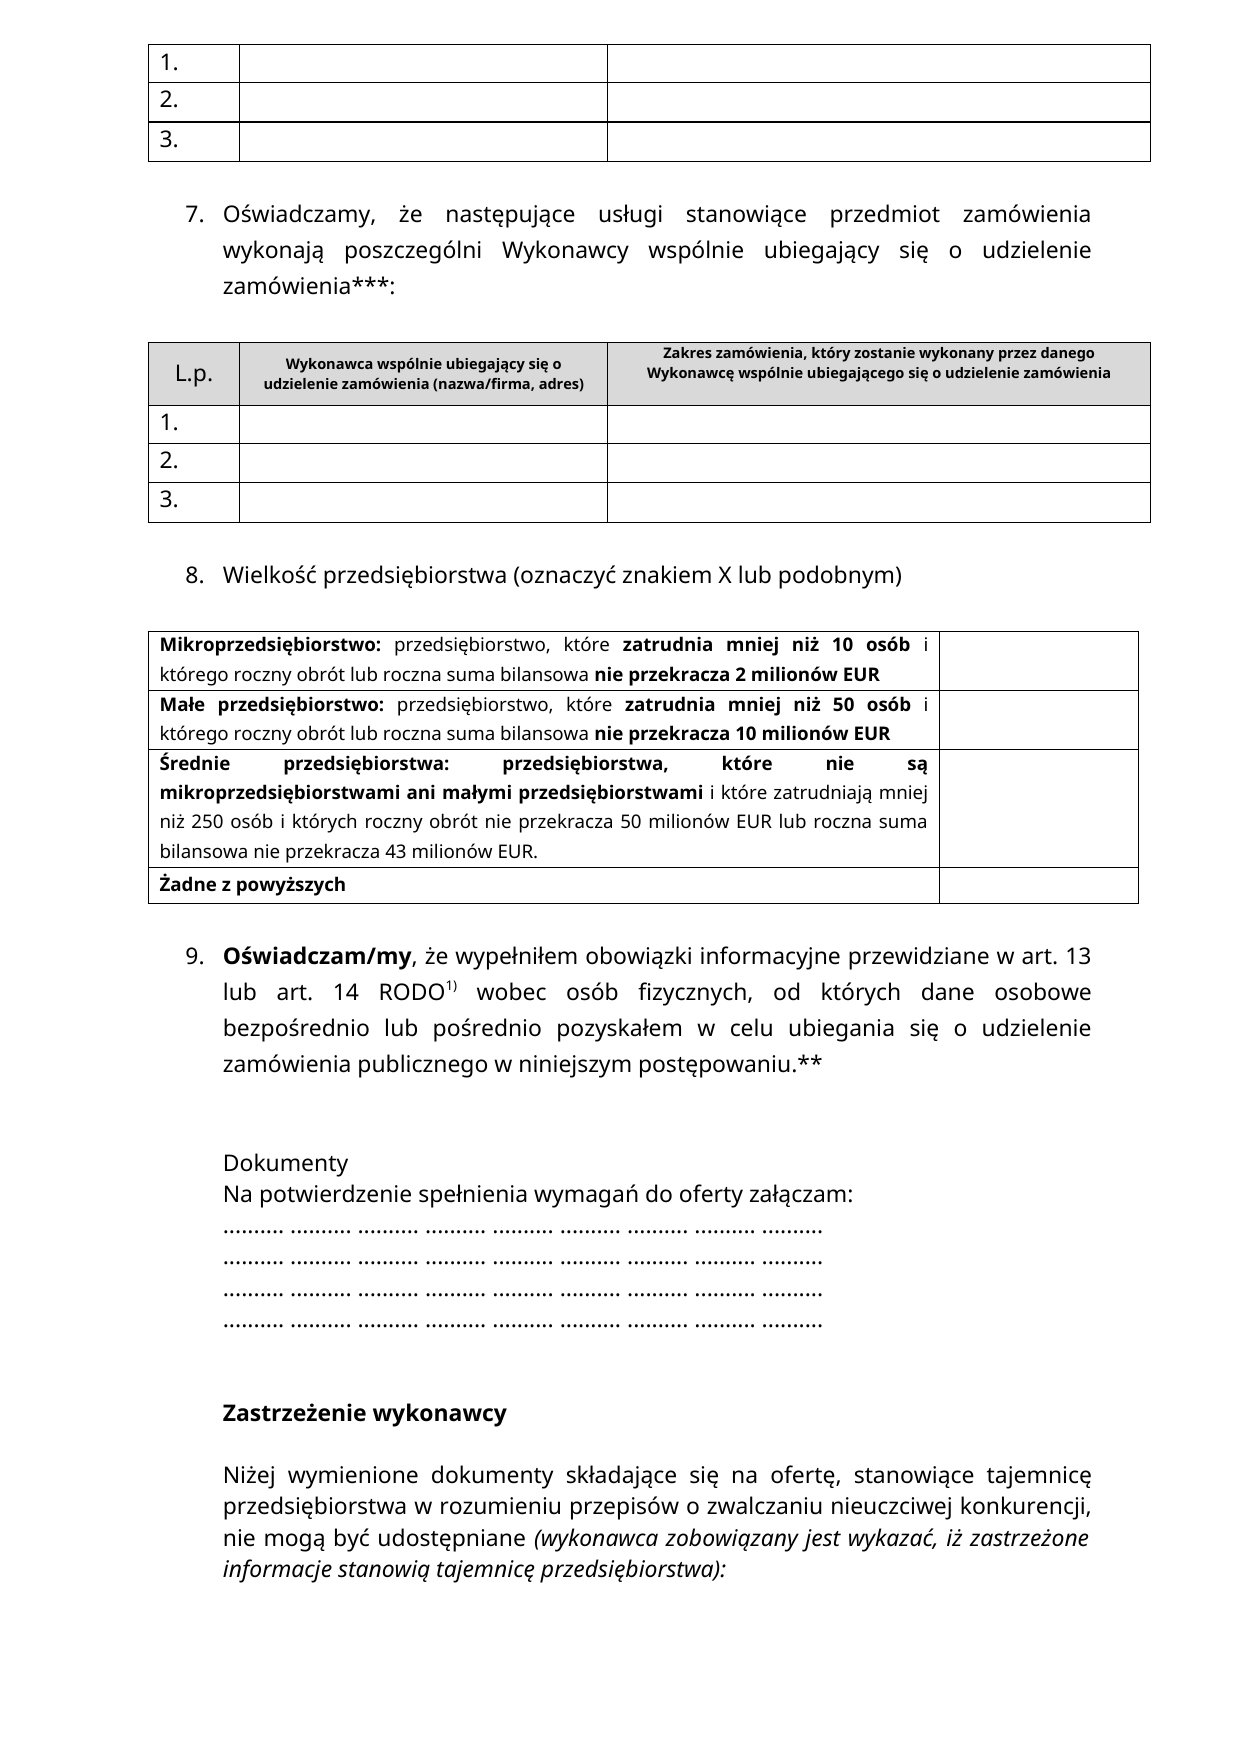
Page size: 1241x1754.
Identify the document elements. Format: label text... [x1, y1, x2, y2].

table_cell [608, 444, 1150, 482]
table_cell [608, 406, 1150, 442]
list Oświadczam/my, że wypełniłem obowiązki informacyjne przewidziane w art. 13 lub art. 14 RODO1) wobec osób fizycznych, od których dane osobowe bezpośrednio lub pośrednio pozyskałem w celu ubiegania się o udzielenie zamówienia publicznego w niniejszym postępowaniu.** [185, 940, 1093, 1079]
text Zastrzeżenie wykonawcy [223, 1397, 1093, 1428]
table_cell 2. [149, 444, 239, 482]
table_cell [240, 444, 607, 482]
table_cell 3. [149, 123, 239, 161]
table_cell [940, 750, 1138, 867]
table_cell Żadne z powyższych [149, 868, 939, 903]
table_cell [608, 45, 1150, 82]
table_cell [240, 45, 607, 82]
table_cell 1. [149, 45, 239, 82]
text Na potwierdzenie spełnienia wymagań do oferty załączam: [223, 1178, 1093, 1209]
list Oświadczamy, że następujące usługi stanowiące przedmiot zamówienia wykonają poszczególni Wykonawcy wspólnie ubiegający się o udzielenie zamówienia***: [185, 198, 1093, 301]
table_cell [240, 123, 607, 161]
text .......... .......... .......... .......... .......... .......... .......... .......... .......... [223, 1303, 1093, 1334]
table_cell Średnie przedsiębiorstwa: przedsiębiorstwa, które nie są mikroprzedsiębiorstwami ani małymi przedsiębiorstwami i które zatrudniają mniej niż 250 osób i których roczny obrót nie przekracza 50 milionów EUR lub roczna suma bilansowa nie przekracza 43 milionów EUR. [149, 750, 939, 867]
list Wielkość przedsiębiorstwa (oznaczyć znakiem X lub podobnym) [185, 559, 1093, 590]
table_cell [608, 483, 1150, 522]
table_cell Małe przedsiębiorstwo: przedsiębiorstwo, które zatrudnia mniej niż 50 osób i którego roczny obrót lub roczna suma bilansowa nie przekracza 10 milionów EUR [149, 691, 939, 749]
table_cell [240, 406, 607, 442]
table_header Zakres zamówienia, który zostanie wykonany przez danego Wykonawcę wspólnie ubiegającego się o udzielenie zamówienia [608, 343, 1150, 405]
table_cell [608, 83, 1150, 121]
text .......... .......... .......... .......... .......... .......... .......... .......... .......... [223, 1272, 1093, 1303]
table_cell 3. [149, 483, 239, 522]
table_cell [240, 83, 607, 121]
table_header L.p. [149, 343, 239, 405]
table_header [940, 632, 1138, 690]
table_cell 2. [149, 83, 239, 121]
text Dokumenty [223, 1147, 1093, 1178]
table_cell [940, 868, 1138, 903]
table_header Mikroprzedsiębiorstwo: przedsiębiorstwo, które zatrudnia mniej niż 10 osób i którego roczny obrót lub roczna suma bilansowa nie przekracza 2 milionów EUR [149, 632, 939, 690]
text Niżej wymienione dokumenty składające się na ofertę, stanowiące tajemnicę przedsiębiorstwa w rozumieniu przepisów o zwalczaniu nieuczciwej konkurencji, nie mogą być udostępniane (wykonawca zobowiązany jest wykazać, iż zastrzeżone informacje stanowią tajemnicę przedsiębiorstwa): [223, 1459, 1093, 1584]
table_cell [608, 123, 1150, 161]
table_cell [940, 691, 1138, 749]
text .......... .......... .......... .......... .......... .......... .......... .......... .......... [223, 1240, 1093, 1272]
table_header Wykonawca wspólnie ubiegający się o udzielenie zamówienia (nazwa/firma, adres) [240, 343, 607, 405]
text .......... .......... .......... .......... .......... .......... .......... .......... .......... [223, 1209, 1093, 1240]
table_cell 1. [149, 406, 239, 442]
table_cell [240, 483, 607, 522]
